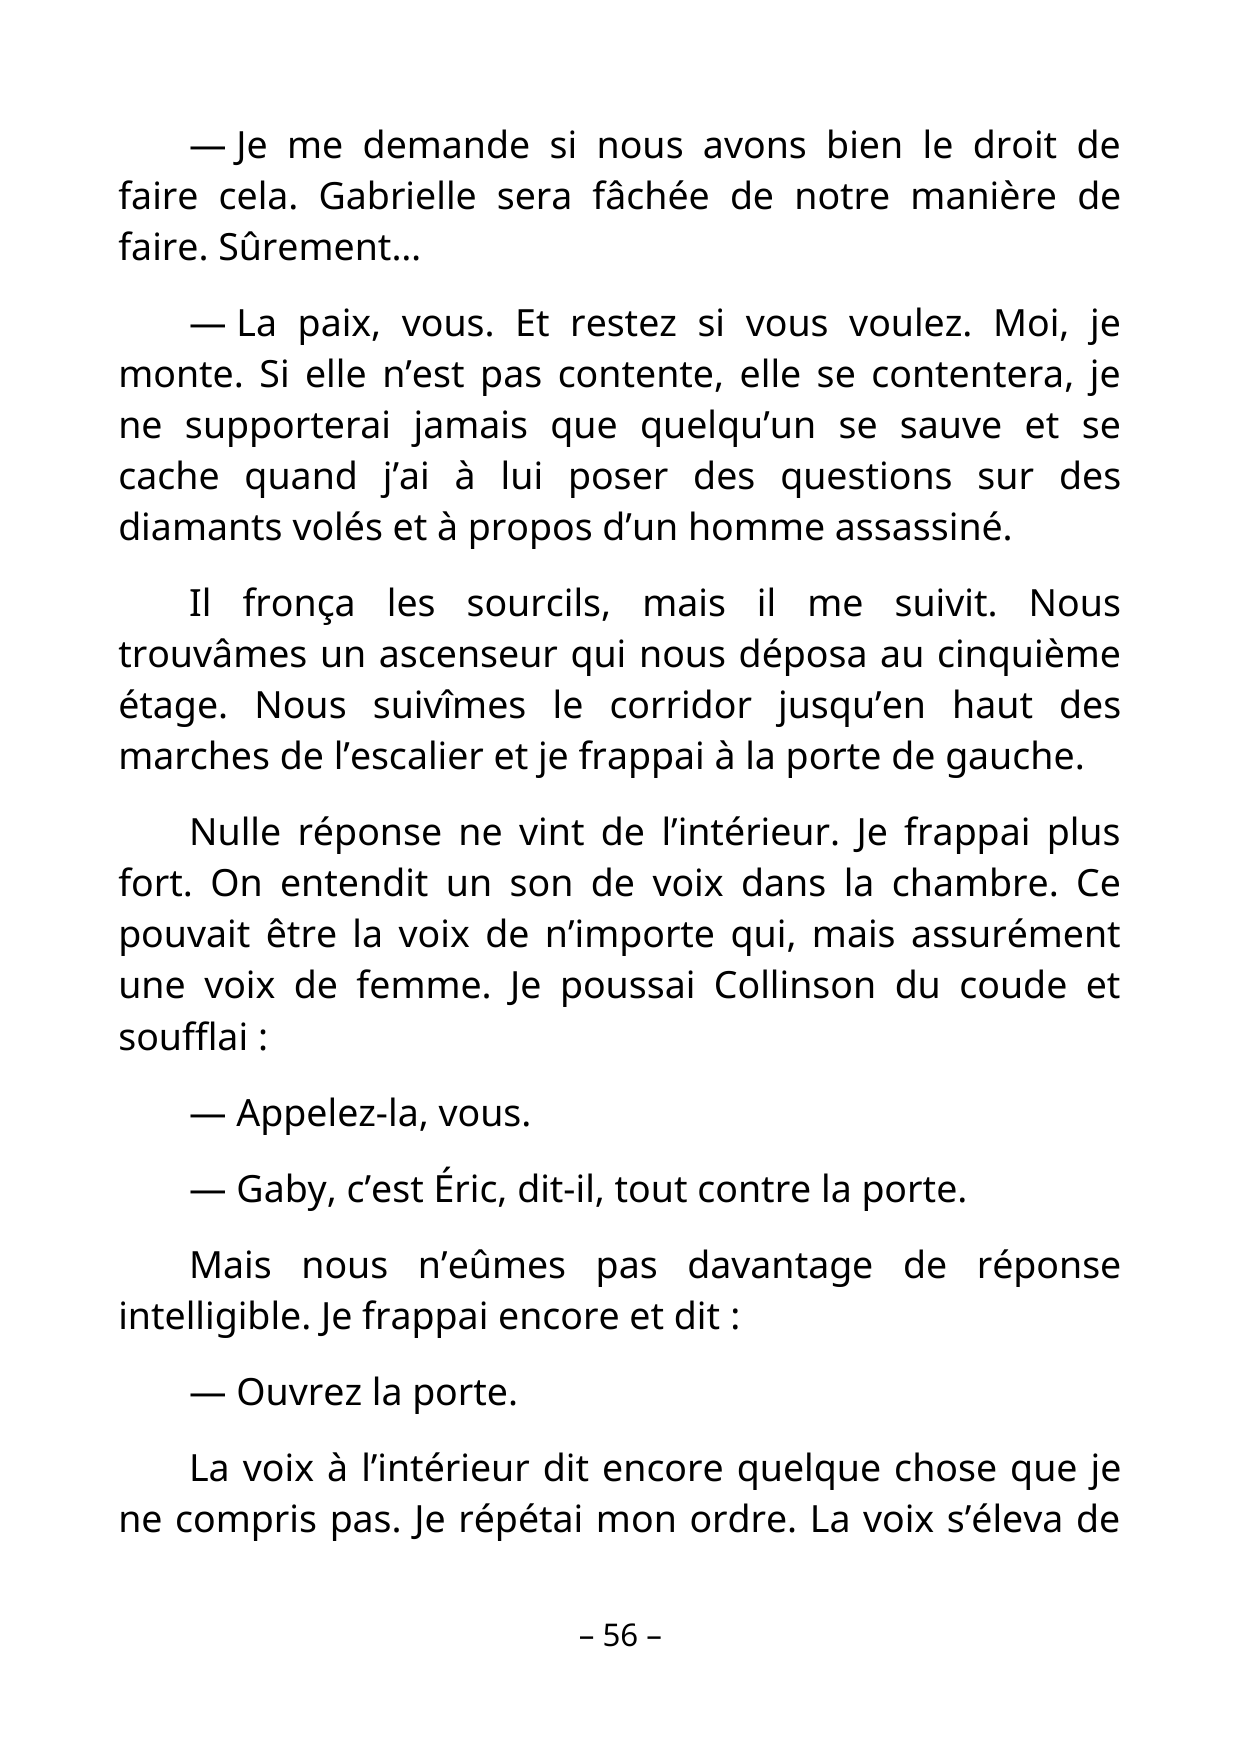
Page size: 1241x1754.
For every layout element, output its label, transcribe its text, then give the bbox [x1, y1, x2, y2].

text — Ouvrez la porte. [118, 1365, 1122, 1416]
text — Appelez-la, vous. [118, 1086, 1122, 1137]
text Mais nous n’eûmes pas davantage de réponse intelligible. Je frappai encore et dit : [118, 1238, 1122, 1340]
text — La paix, vous. Et restez si vous voulez. Moi, je monte. Si elle n’est pas contente, elle se contentera, je ne supporterai jamais que quelqu’un se sauve et se cache quand j’ai à lui poser des questions sur des diamants volés et à propos d’un homme assassiné. [118, 296, 1122, 551]
text Nulle réponse ne vint de l’intérieur. Je frappai plus fort. On entendit un son de voix dans la chambre. Ce pouvait être la voix de n’importe qui, mais assurément une voix de femme. Je poussai Collinson du coude et soufflai : [118, 806, 1122, 1061]
text Il fronça les sourcils, mais il me suivit. Nous trouvâmes un ascenseur qui nous déposa au cinquième étage. Nous suivîmes le corridor jusqu’en haut des marches de l’escalier et je frappai à la porte de gauche. [118, 576, 1122, 781]
text — Je me demande si nous avons bien le droit de faire cela. Gabrielle sera fâchée de notre manière de faire. Sûrement… [118, 118, 1122, 271]
text — Gaby, c’est Éric, dit-il, tout contre la porte. [118, 1162, 1122, 1213]
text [118, 1441, 1122, 1543]
